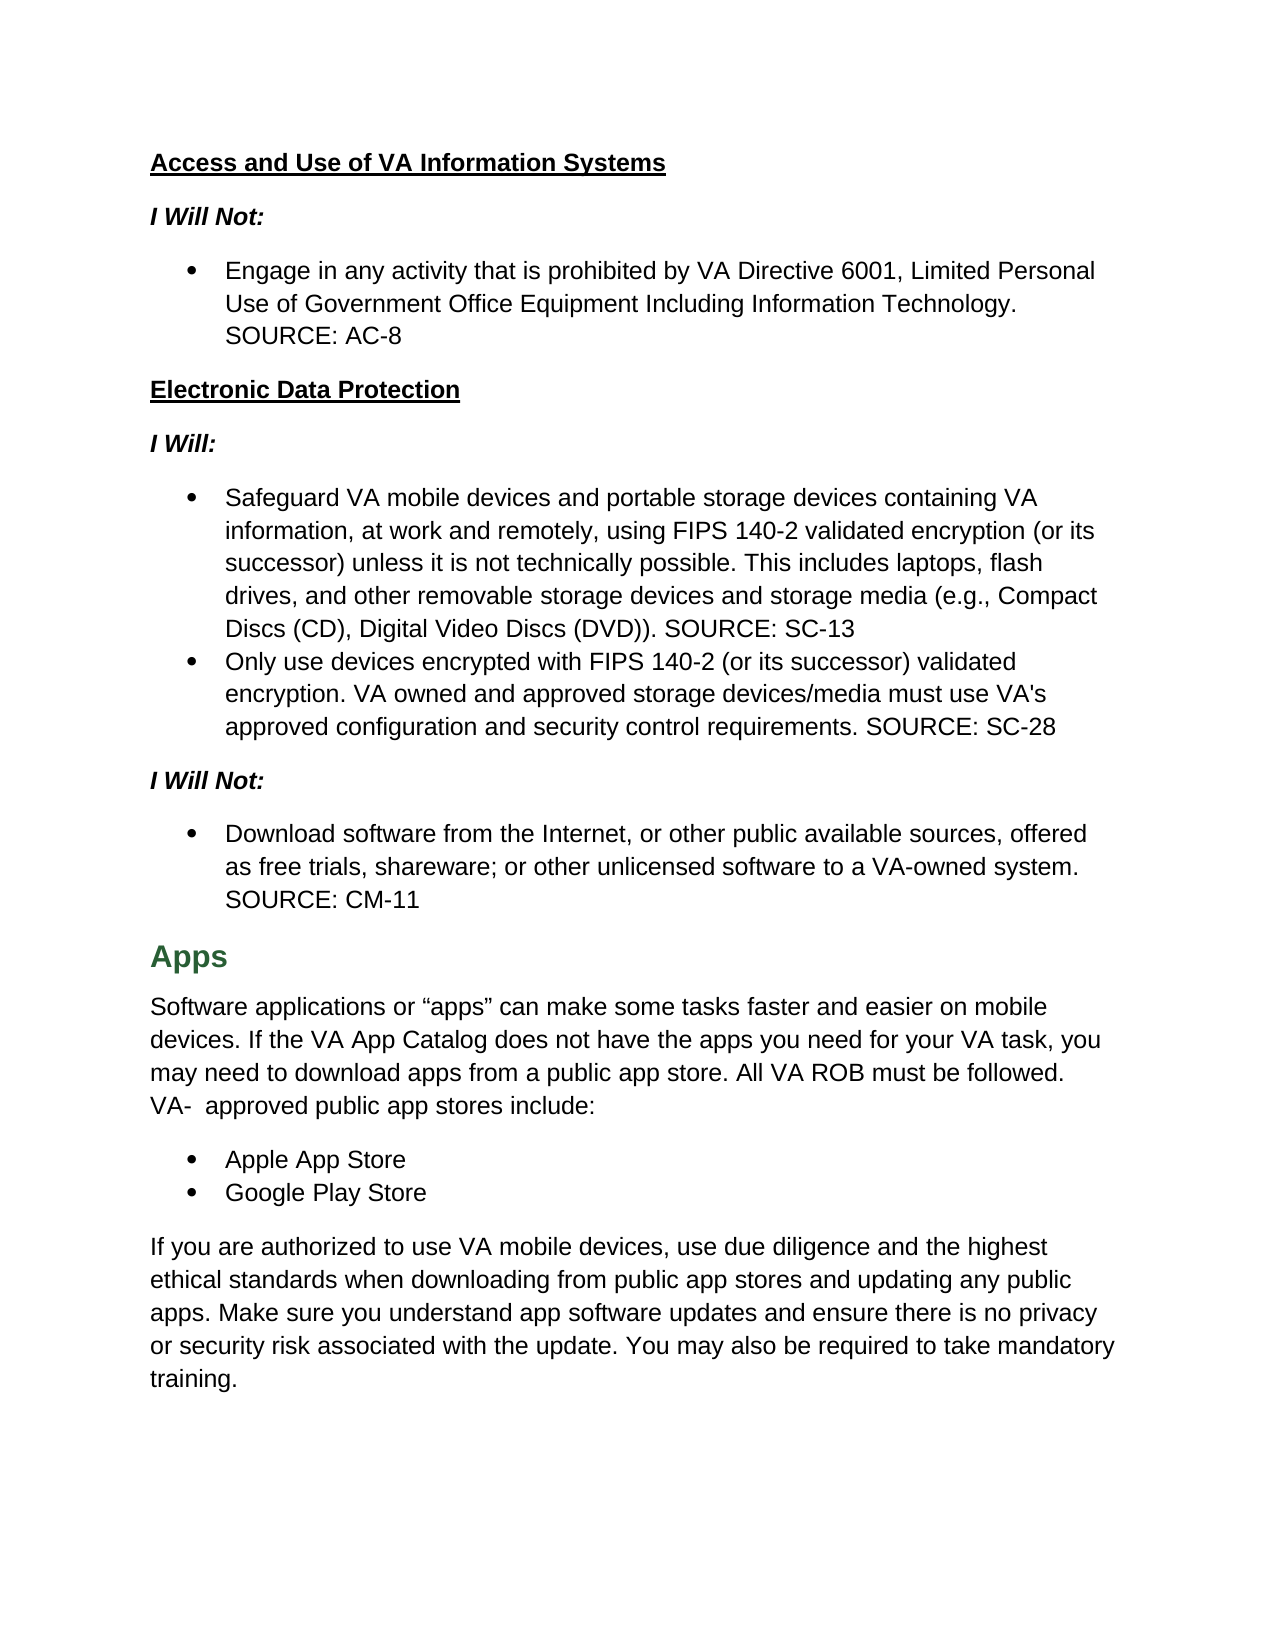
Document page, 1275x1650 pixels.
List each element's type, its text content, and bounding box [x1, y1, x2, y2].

list Apple App Store [187, 1145, 1275, 1174]
list Safeguard VA mobile devices and portable storage devices containing VA information, at work and remotely, using FIPS 140-2 validated encryption (or its successor) unless it is not technically possible. This includes laptops, flash drives, and other removable storage devices and storage media (e.g., Compact Discs (CD), Digital Video Discs (DVD)). SOURCE: SC-13 [187, 483, 1102, 642]
list Only use devices encrypted with FIPS 140-2 (or its successor) validated encryption. VA owned and approved storage devices/media must use VA's approved configuration and security control requirements. SOURCE: SC-28 [187, 646, 1059, 741]
subtitle I Will: [150, 429, 1275, 458]
subtitle I Will Not: [150, 766, 1093, 795]
subtitle Access and Use of VA Information Systems [150, 148, 1275, 177]
list Download software from the Internet, or other public available sources, offered as free trials, shareware; or other unlicensed software to a VA-owned system. SOURCE: CM-11 [187, 819, 1093, 914]
subtitle I Will Not: [150, 202, 1275, 231]
subtitle Apps [150, 938, 1275, 974]
text If you are authorized to use VA mobile devices, use due diligence and the highest ethical standards when downloading from public app stores and updating any public apps. Make sure you understand app software updates and ensure there is no privacy or security risk associated with the update. You may also be required to take mandatory training. [150, 1232, 1115, 1393]
list Engage in any activity that is prohibited by VA Directive 6001, Limited Personal Use of Government Office Equipment Including Information Technology. SOURCE: AC-8 [187, 256, 1097, 350]
subtitle Electronic Data Protection [150, 375, 1275, 404]
text Software applications or “apps” can make some tasks faster and easier on mobile devices. If the VA App Catalog does not have the apps you need for your VA task, you may need to download apps from a public app store. All VA ROB must be followed. VA- approved public app stores include: [150, 992, 1113, 1120]
list Google Play Store [187, 1178, 1275, 1207]
